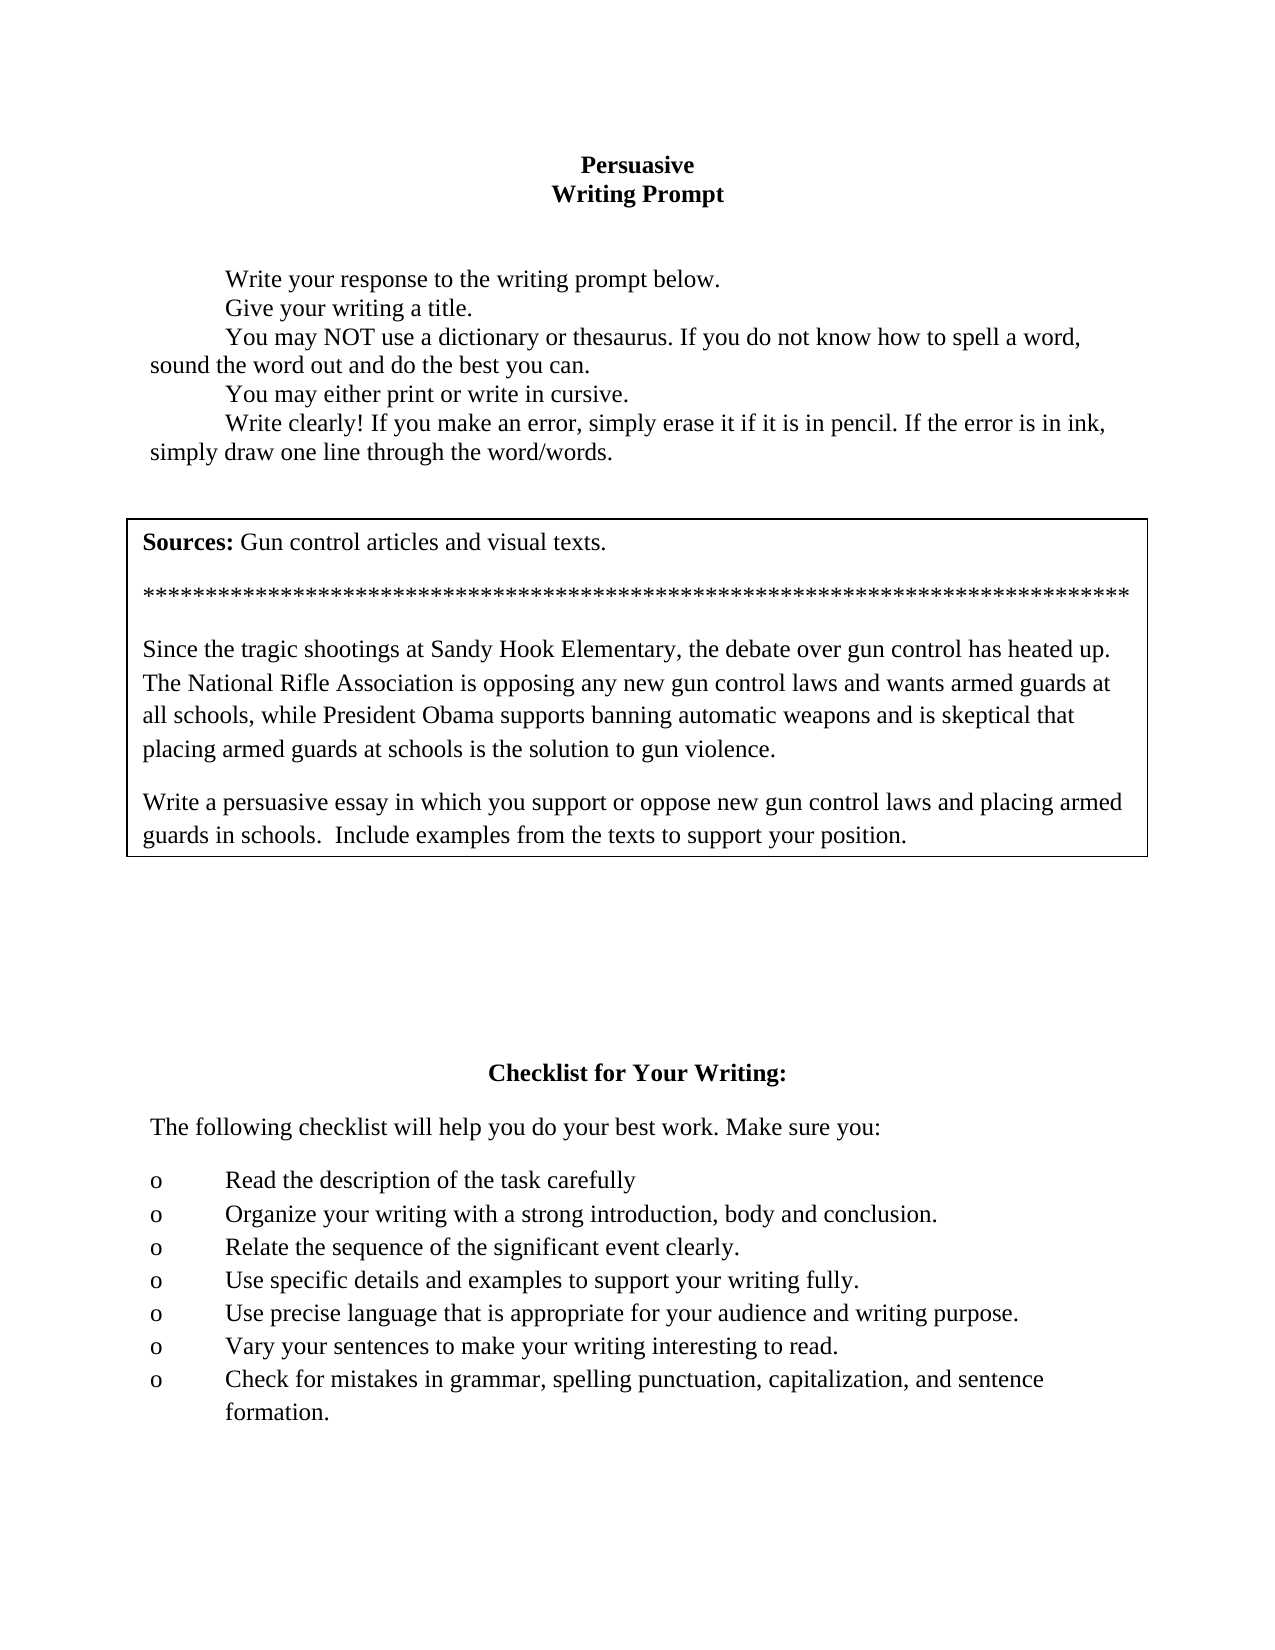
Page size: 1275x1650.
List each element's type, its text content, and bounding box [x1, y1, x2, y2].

text o Relate the sequence of the significant event clearly. [150, 1232, 1125, 1260]
text The following checklist will help you do your best work. Make sure you: [150, 1112, 1125, 1141]
text Checklist for Your Writing: [150, 1058, 1125, 1087]
text Persuasive [150, 150, 1125, 179]
text o Use specific details and examples to support your writing fully. [150, 1265, 1125, 1293]
text  You may either print or write in cursive. [150, 379, 1125, 408]
text formation. [150, 1397, 1125, 1426]
text o Use precise language that is appropriate for your audience and writing purpose. [150, 1298, 1125, 1326]
text Writing Prompt [150, 179, 1125, 207]
text  Write clearly! If you make an error, simply erase it if it is in pencil. If the error is in ink, simply draw one line through the word/words. [150, 408, 1125, 466]
text o Read the description of the task carefully [150, 1166, 1125, 1194]
text  You may NOT use a dictionary or thesaurus. If you do not know how to spell a word, sound the word out and do the best you can. [150, 322, 1125, 379]
text  Give your writing a title. [150, 293, 1125, 322]
text o Vary your sentences to make your writing interesting to read. [150, 1331, 1125, 1359]
text o Organize your writing with a strong introduction, body and conclusion. [150, 1199, 1125, 1227]
text  Write your response to the writing prompt below. [150, 264, 1125, 293]
text o Check for mistakes in grammar, spelling punctuation, capitalization, and sentence [150, 1364, 1125, 1392]
